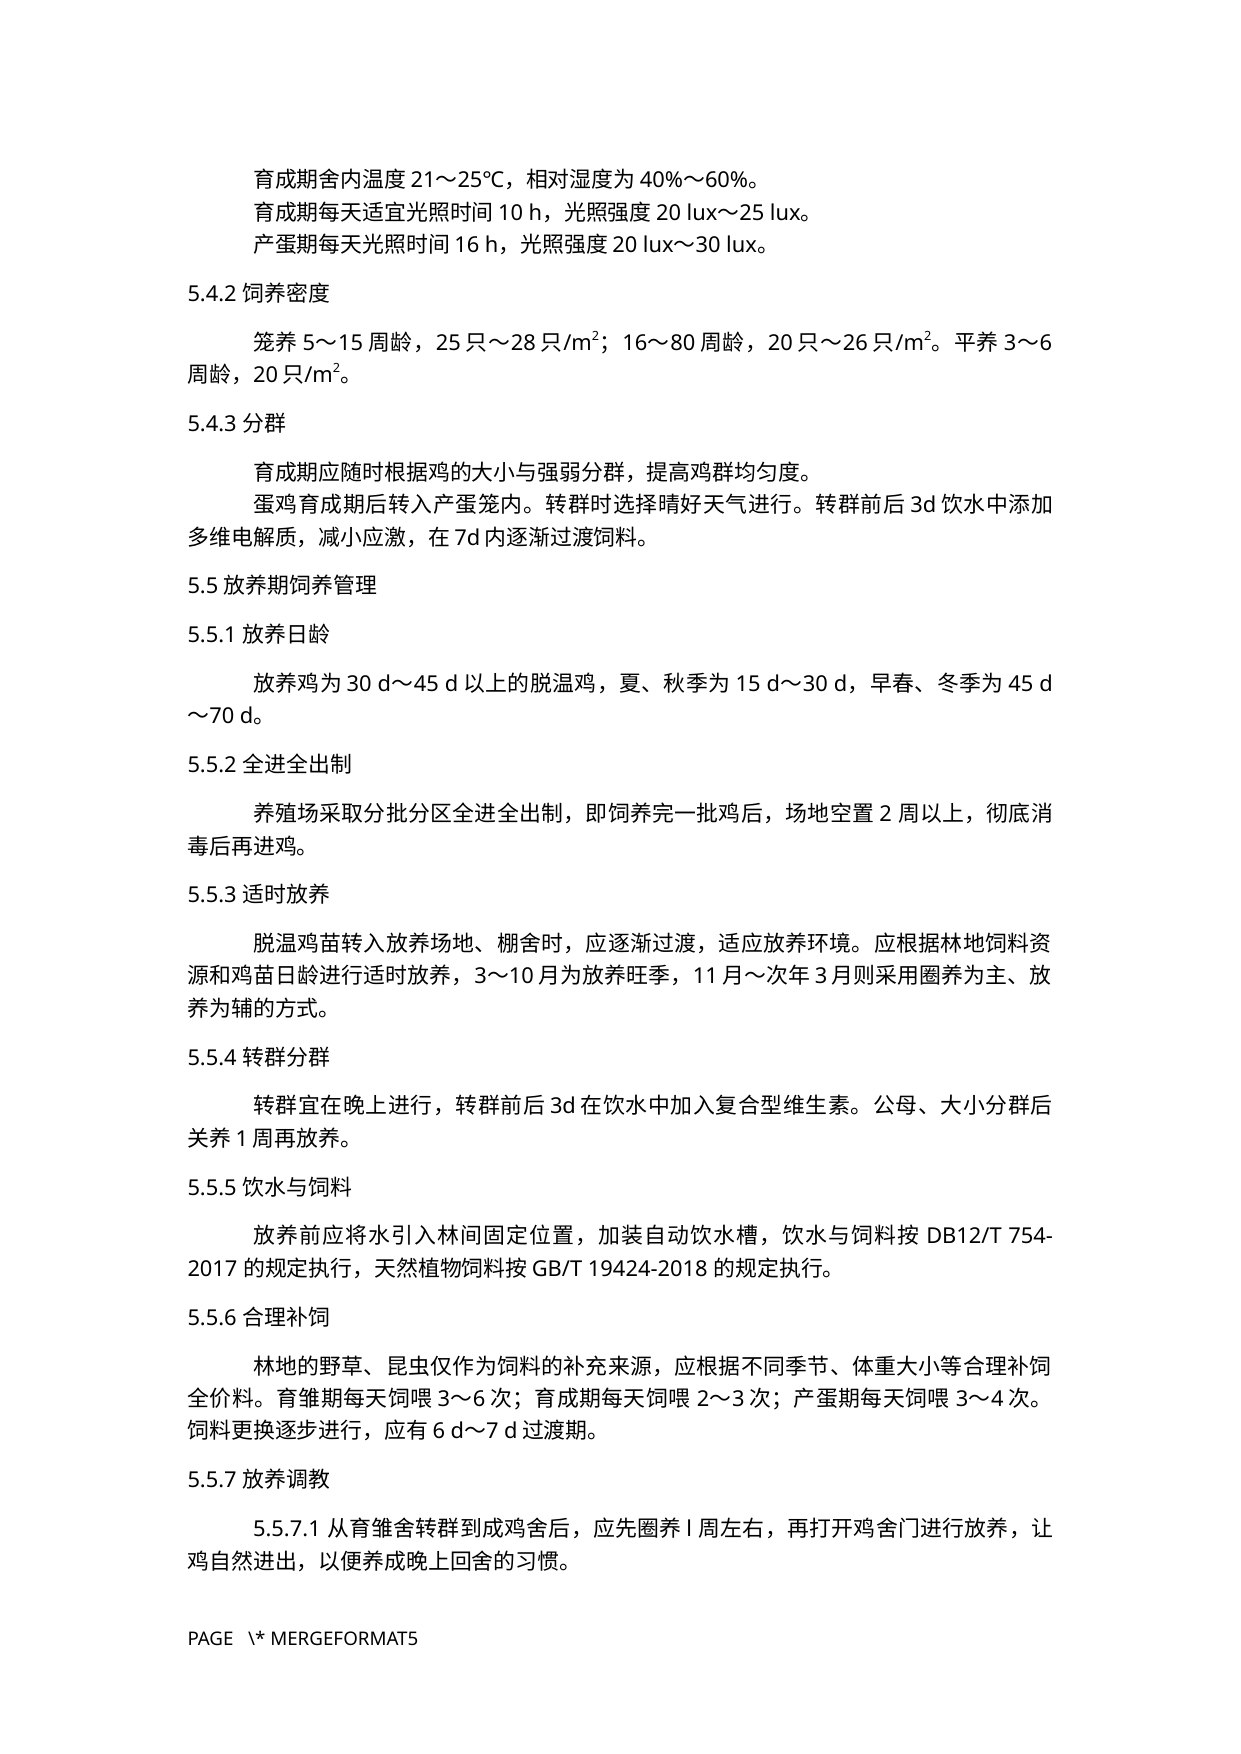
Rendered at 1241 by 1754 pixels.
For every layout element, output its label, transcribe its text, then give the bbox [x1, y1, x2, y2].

text 育成期每天适宜光照时间10 h，光照强度20 lux～25 lux。 [187, 194, 1053, 227]
text 养殖场采取分批分区全进全出制，即饲养完一批鸡后，场地空置2 周以上，彻底消毒后再进鸡。 [187, 796, 1053, 861]
text 5.5.6 合理补饲 [187, 1299, 1053, 1332]
text 脱温鸡苗转入放养场地、棚舍时，应逐渐过渡，适应放养环境。应根据林地饲料资源和鸡苗日龄进行适时放养，3～10月为放养旺季，11月～次年3月则采用圈养为主、放养为辅的方式。 [187, 926, 1053, 1023]
text 产蛋期每天光照时间16 h，光照强度20 lux～30 lux。 [187, 227, 1053, 259]
text 放养鸡为30 d～45 d以上的脱温鸡，夏、秋季为15 d～30 d，早春、冬季为45 d～70 d。 [187, 666, 1053, 731]
text 5.5.7.1 从育雏舍转群到成鸡舍后，应先圈养l 周左右，再打开鸡舍门进行放养，让鸡自然进出，以便养成晚上回舍的习惯。 [187, 1511, 1053, 1576]
text 5.4.3 分群 [187, 406, 1053, 438]
text 林地的野草、昆虫仅作为饲料的补充来源，应根据不同季节、体重大小等合理补饲全价料。育雏期每天饲喂3～6次；育成期每天饲喂 2～3次；产蛋期每天饲喂 3～4次。饲料更换逐步进行，应有6 d～7 d过渡期。 [187, 1348, 1053, 1446]
text 5.5.2 全进全出制 [187, 747, 1053, 779]
text 5.5 放养期饲养管理 [187, 568, 1053, 601]
text 5.5.3 适时放养 [187, 877, 1053, 909]
text 5.5.7 放养调教 [187, 1462, 1053, 1494]
text 育成期舍内温度21～25℃，相对湿度为40%～60%。 [187, 162, 1053, 194]
text 5.4.2 饲养密度 [187, 276, 1053, 308]
text 转群宜在晚上进行，转群前后3d在饮水中加入复合型维生素。公母、大小分群后，关养1周再放养。 [187, 1088, 1053, 1153]
text 蛋鸡育成期后转入产蛋笼内。转群时选择晴好天气进行。转群前后3d饮水中添加多维电解质，减小应激，在7d内逐渐过渡饲料。 [187, 487, 1053, 552]
text 放养前应将水引入林间固定位置，加装自动饮水槽，饮水与饲料按DB12/T 754-2017 的规定执行，天然植物饲料按GB/T 19424-2018 的规定执行。 [187, 1218, 1053, 1283]
text 笼养5～15周龄，25只～28只/m2；16～80周龄，20只～26只/m2。平养3～6周龄，20只/m2。 [187, 324, 1053, 389]
text 5.5.1 放养日龄 [187, 617, 1053, 649]
text 育成期应随时根据鸡的大小与强弱分群，提高鸡群均匀度。 [187, 454, 1053, 487]
text 5.5.4 转群分群 [187, 1039, 1053, 1072]
text 5.5.5 饮水与饲料 [187, 1169, 1053, 1202]
